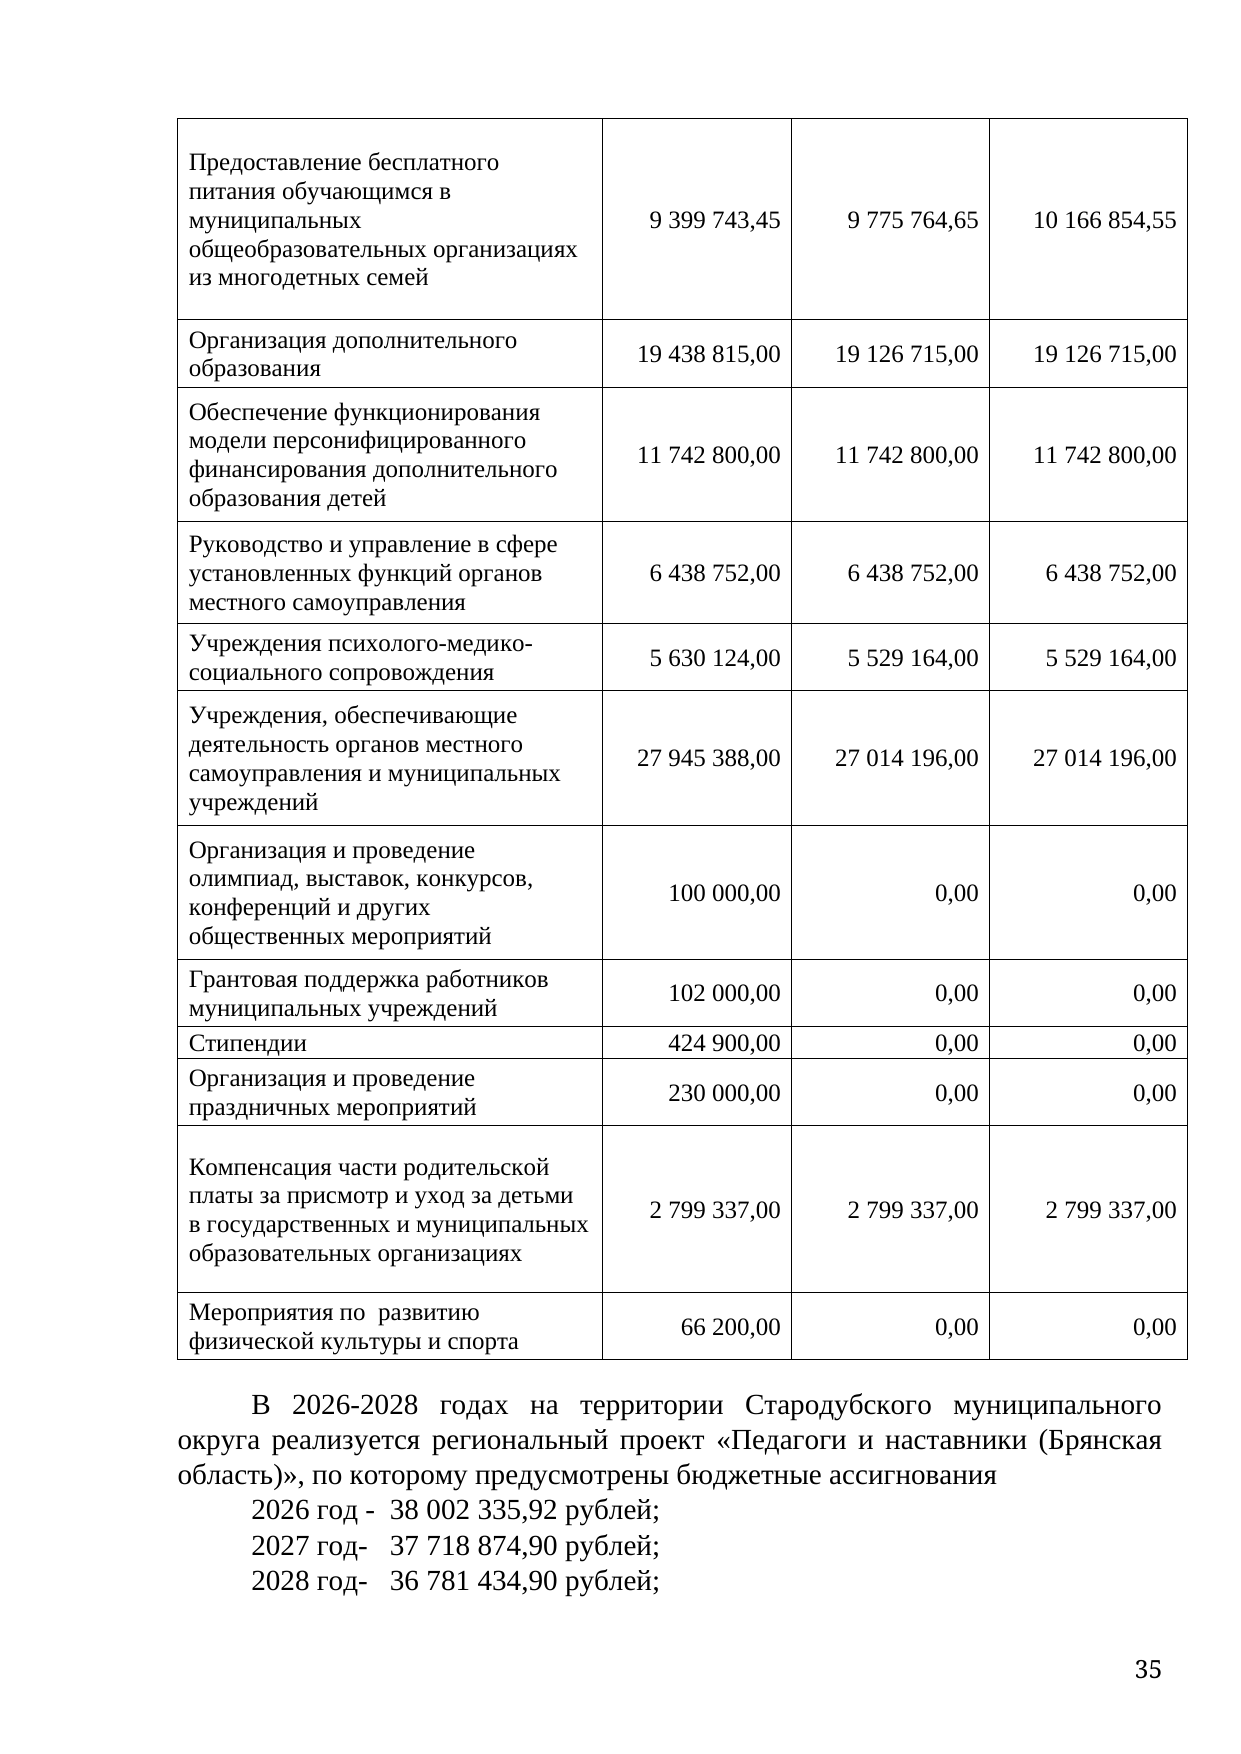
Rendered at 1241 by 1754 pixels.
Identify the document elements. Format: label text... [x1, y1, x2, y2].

text В 2026-2028 годах на территории Стародубского муниципального округа реализуется региональный проект «Педагоги и наставники (Брянская область)», по которому предусмотрены бюджетные ассигнования [177, 1387, 1162, 1491]
table_cell 5 529 164,00 [792, 624, 989, 690]
table_cell 5 630 124,00 [603, 624, 791, 690]
table_cell 424 900,00 [603, 1027, 791, 1058]
table_cell 100 000,00 [603, 826, 791, 959]
table_cell 5 529 164,00 [990, 624, 1187, 690]
table_cell Обеспечение функционирования модели персонифицированного финансирования дополнительного образования детей [178, 388, 602, 521]
table_cell 0,00 [792, 960, 989, 1026]
table_cell 0,00 [792, 1293, 989, 1359]
table_cell 102 000,00 [603, 960, 791, 1026]
table_cell Организация и проведение праздничных мероприятий [178, 1059, 602, 1125]
table_cell 2 799 337,00 [990, 1126, 1187, 1292]
text 2028 год- 36 781 434,90 рублей; [177, 1563, 1162, 1596]
table_cell 2 799 337,00 [792, 1126, 989, 1292]
table_cell 10 166 854,55 [990, 119, 1187, 319]
text 2027 год- 37 718 874,90 рублей; [177, 1528, 1162, 1561]
table_cell 0,00 [792, 1059, 989, 1125]
table_cell 11 742 800,00 [792, 388, 989, 521]
text 2026 год - 38 002 335,92 рублей; [177, 1492, 1162, 1526]
table_cell 19 438 815,00 [603, 320, 791, 387]
table_cell 0,00 [990, 1293, 1187, 1359]
table_cell 19 126 715,00 [792, 320, 989, 387]
table_cell 0,00 [990, 826, 1187, 959]
table_cell 0,00 [792, 1027, 989, 1058]
table_cell 0,00 [990, 1059, 1187, 1125]
table_cell 27 945 388,00 [603, 691, 791, 824]
table_cell Учреждения психолого-медико-социального сопровождения [178, 624, 602, 690]
table_cell 27 014 196,00 [792, 691, 989, 824]
table_cell 6 438 752,00 [792, 522, 989, 623]
table_cell 6 438 752,00 [990, 522, 1187, 623]
table_cell 27 014 196,00 [990, 691, 1187, 824]
table_cell Компенсация части родительской платы за присмотр и уход за детьми в государственных и муниципальных образовательных организациях [178, 1126, 602, 1292]
table_cell Предоставление бесплатного питания обучающимся в муниципальных общеобразовательных организациях из многодетных семей [178, 119, 602, 319]
table_cell Грантовая поддержка работников муниципальных учреждений [178, 960, 602, 1026]
table_cell 11 742 800,00 [990, 388, 1187, 521]
table_cell 0,00 [792, 826, 989, 959]
table_cell 19 126 715,00 [990, 320, 1187, 387]
table_cell 9 775 764,65 [792, 119, 989, 319]
table_cell Организация и проведение олимпиад, выставок, конкурсов, конференций и других общественных мероприятий [178, 826, 602, 959]
table_cell 11 742 800,00 [603, 388, 791, 521]
table_cell 6 438 752,00 [603, 522, 791, 623]
table_cell 2 799 337,00 [603, 1126, 791, 1292]
table_cell 0,00 [990, 960, 1187, 1026]
table_cell Организация дополнительного образования [178, 320, 602, 387]
table_cell 9 399 743,45 [603, 119, 791, 319]
table_cell 0,00 [990, 1027, 1187, 1058]
table_cell Руководство и управление в сфере установленных функций органов местного самоуправления [178, 522, 602, 623]
table_cell 230 000,00 [603, 1059, 791, 1125]
table_cell Учреждения, обеспечивающие деятельность органов местного самоуправления и муниципальных учреждений [178, 691, 602, 824]
table_cell Стипендии [178, 1027, 602, 1058]
table_cell 66 200,00 [603, 1293, 791, 1359]
table_cell Мероприятия по развитию физической культуры и спорта [178, 1293, 602, 1359]
